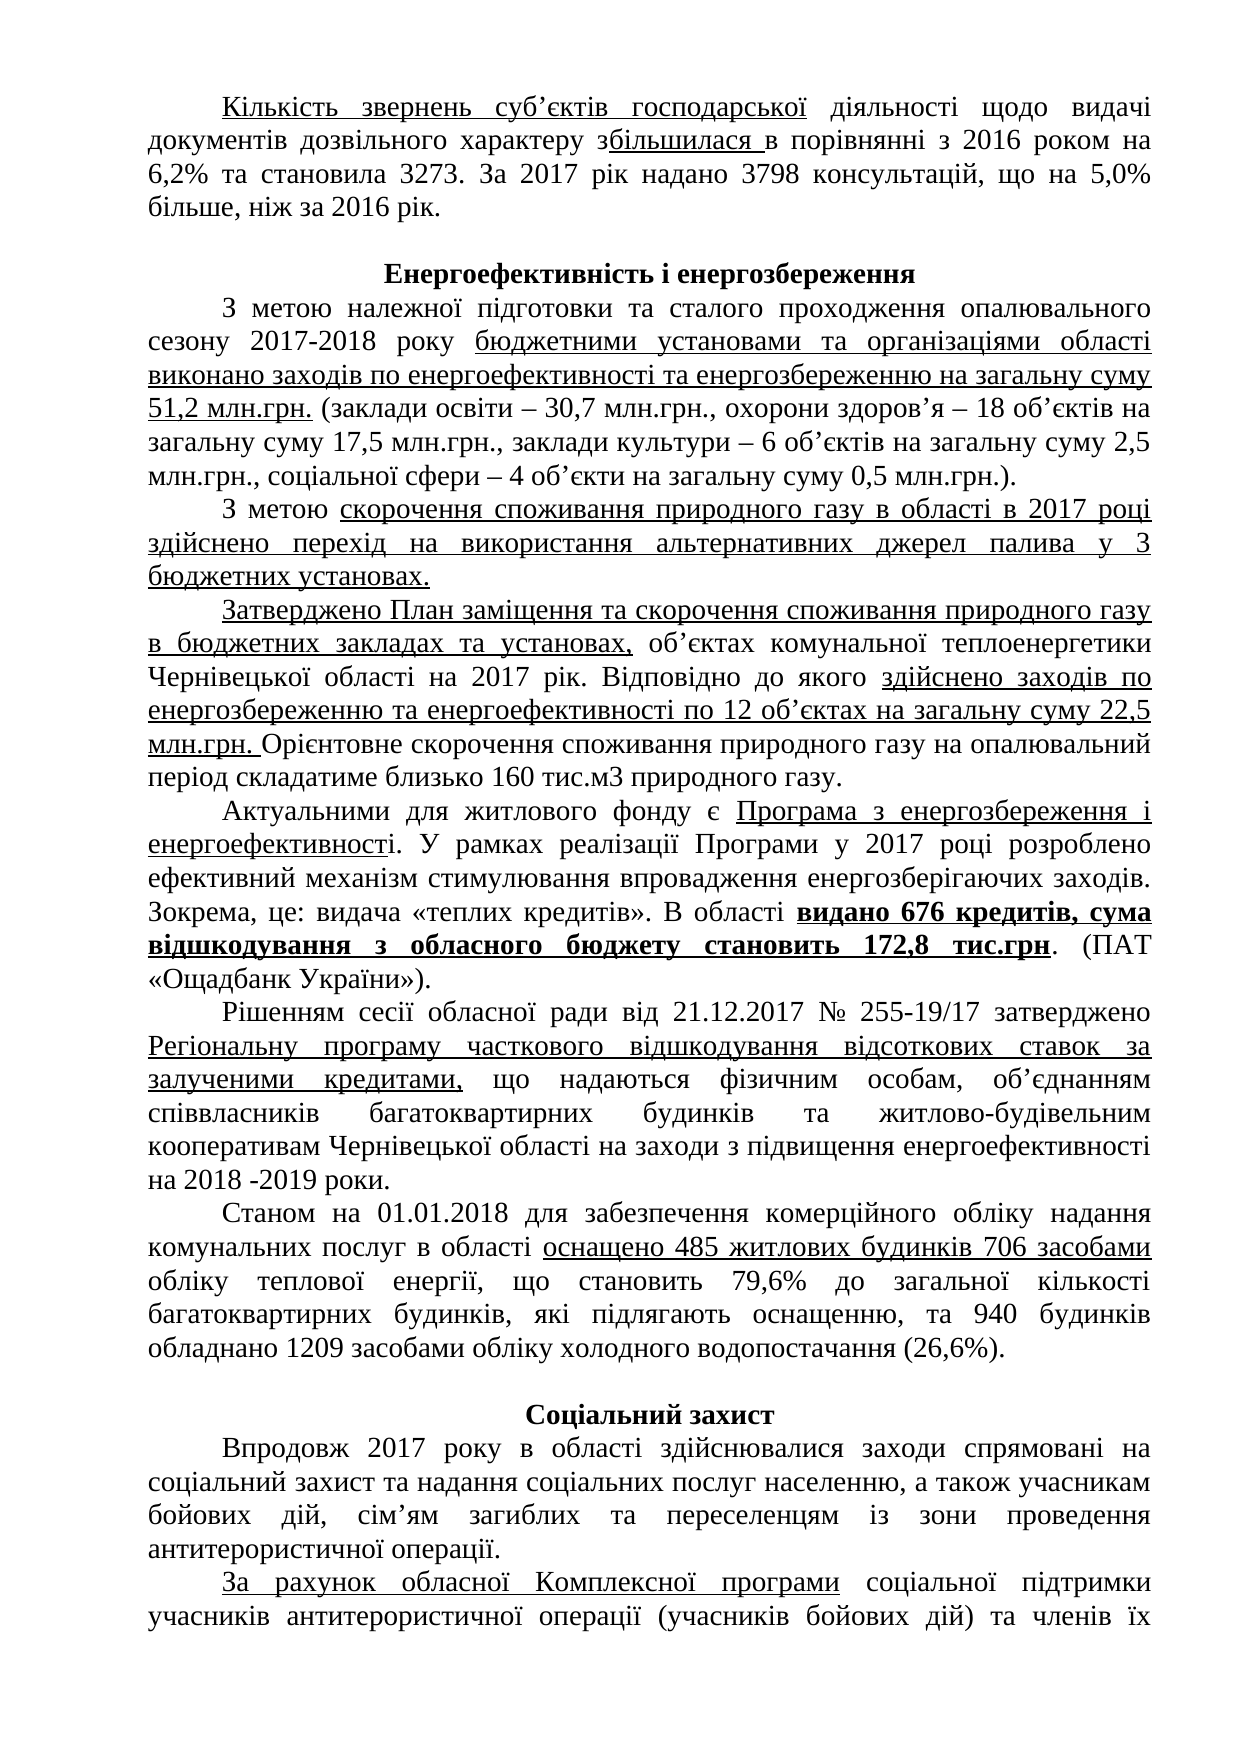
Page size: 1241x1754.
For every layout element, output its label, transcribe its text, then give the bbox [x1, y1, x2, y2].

text Енергоефективність і енергозбереження [148, 256, 1152, 290]
text З метою належної підготовки та сталого проходження опалювального сезону 2017-2018 року бюджетними установами та організаціями області виконано заходів по енергоефективності та енергозбереженню на загальну суму 51,2 млн.грн. (заклади освіти – 30,7 млн.грн., охорони здоров’я – 18 об’єктів на загальну суму 17,5 млн.грн., заклади культури – 6 об’єктів на загальну суму 2,5 млн.грн., соціальної сфери – 4 об’єкти на загальну суму 0,5 млн.грн.). [148, 388, 1152, 491]
text Соціальний захист [148, 1397, 1152, 1430]
text Затверджено План заміщення та скорочення споживання природного газу в бюджетних закладах та установах, об’єктах комунальної теплоенергетики Чернівецької області на 2017 рік. Відповідно до якого здійснено заходів по енергозбереженню та енергоефективності по 12 об’єктах на загальну суму 22,5 млн.грн. Орієнтовне скорочення споживання природного газу на опалювальний період складатиме близько 160 тис.м3 природного газу. [148, 592, 1152, 793]
text Впродовж 2017 року в області здійснювалися заходи спрямовані на соціальний захист та надання соціальних послуг населенню, а також учасникам бойових дій, сім’ям загиблих та переселенцям із зони проведення антитерористичної операції. [148, 1430, 1152, 1564]
text З метою скорочення споживання природного газу в області в 2017 році здійснено перехід на використання альтернативних джерел палива у 3 бюджетних установах. [148, 491, 1152, 592]
text Станом на 01.01.2018 для забезпечення комерційного обліку надання комунальних послуг в області оснащено 485 житлових будинків 706 засобами обліку теплової енергії, що становить 79,6% до загальної кількості багатоквартирних будинків, які підлягають оснащенню, та 940 будинків обладнано 1209 засобами обліку холодного водопостачання (26,6%). [148, 1196, 1152, 1363]
text Рішенням сесії обласної ради від 21.12.2017 № 255-19/17 затверджено Регіональну програму часткового відшкодування відсоткових ставок за залученими кредитами, що надаються фізичним особам, об’єднанням співвласників багатоквартирних будинків та житлово-будівельним кооперативам Чернівецької області на заходи з підвищення енергоефективності на 2018 -2019 роки. [148, 1059, 1152, 1196]
text Кількість звернень cуб’єктів господарської діяльності щодо видачі документів дозвільного характеру збільшилася в порівнянні з 2016 роком на 6,2% та становила 3273. За 2017 рік надано 3798 консультацій, що на 5,0% більше, ніж за 2016 рік. [148, 89, 1152, 223]
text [148, 1564, 1152, 1632]
text З метою належної підготовки та сталого проходження опалювального сезону 2017-2018 року бюджетними установами та організаціями області виконано заходів по енергоефективності та енергозбереженню на загальну суму 51,2 млн.грн. (заклади освіти – 30,7 млн.грн., охорони здоров’я – 18 об’єктів на загальну суму 17,5 млн.грн., заклади культури – 6 об’єктів на загальну суму 2,5 млн.грн., соціальної сфери – 4 об’єкти на загальну суму 0,5 млн.грн.). [148, 290, 1152, 386]
text Рішенням сесії обласної ради від 21.12.2017 № 255-19/17 затверджено Регіональну програму часткового відшкодування відсоткових ставок за залученими кредитами, що надаються фізичним особам, об’єднанням співвласників багатоквартирних будинків та житлово-будівельним кооперативам Чернівецької області на заходи з підвищення енергоефективності на 2018 -2019 роки. [148, 994, 1152, 1057]
text Актуальними для житлового фонду є Програма з енергозбереження і енергоефективності. У рамках реалізації Програми у 2017 році розроблено ефективний механізм стимулювання впровадження енергозберігаючих заходів. Зокрема, це: видача «теплих кредитів». В області видано 676 кредитів, сума відшкодування з обласного бюджету становить 172,8 тис.грн. (ПАТ «Ощадбанк України»). [148, 793, 1152, 994]
